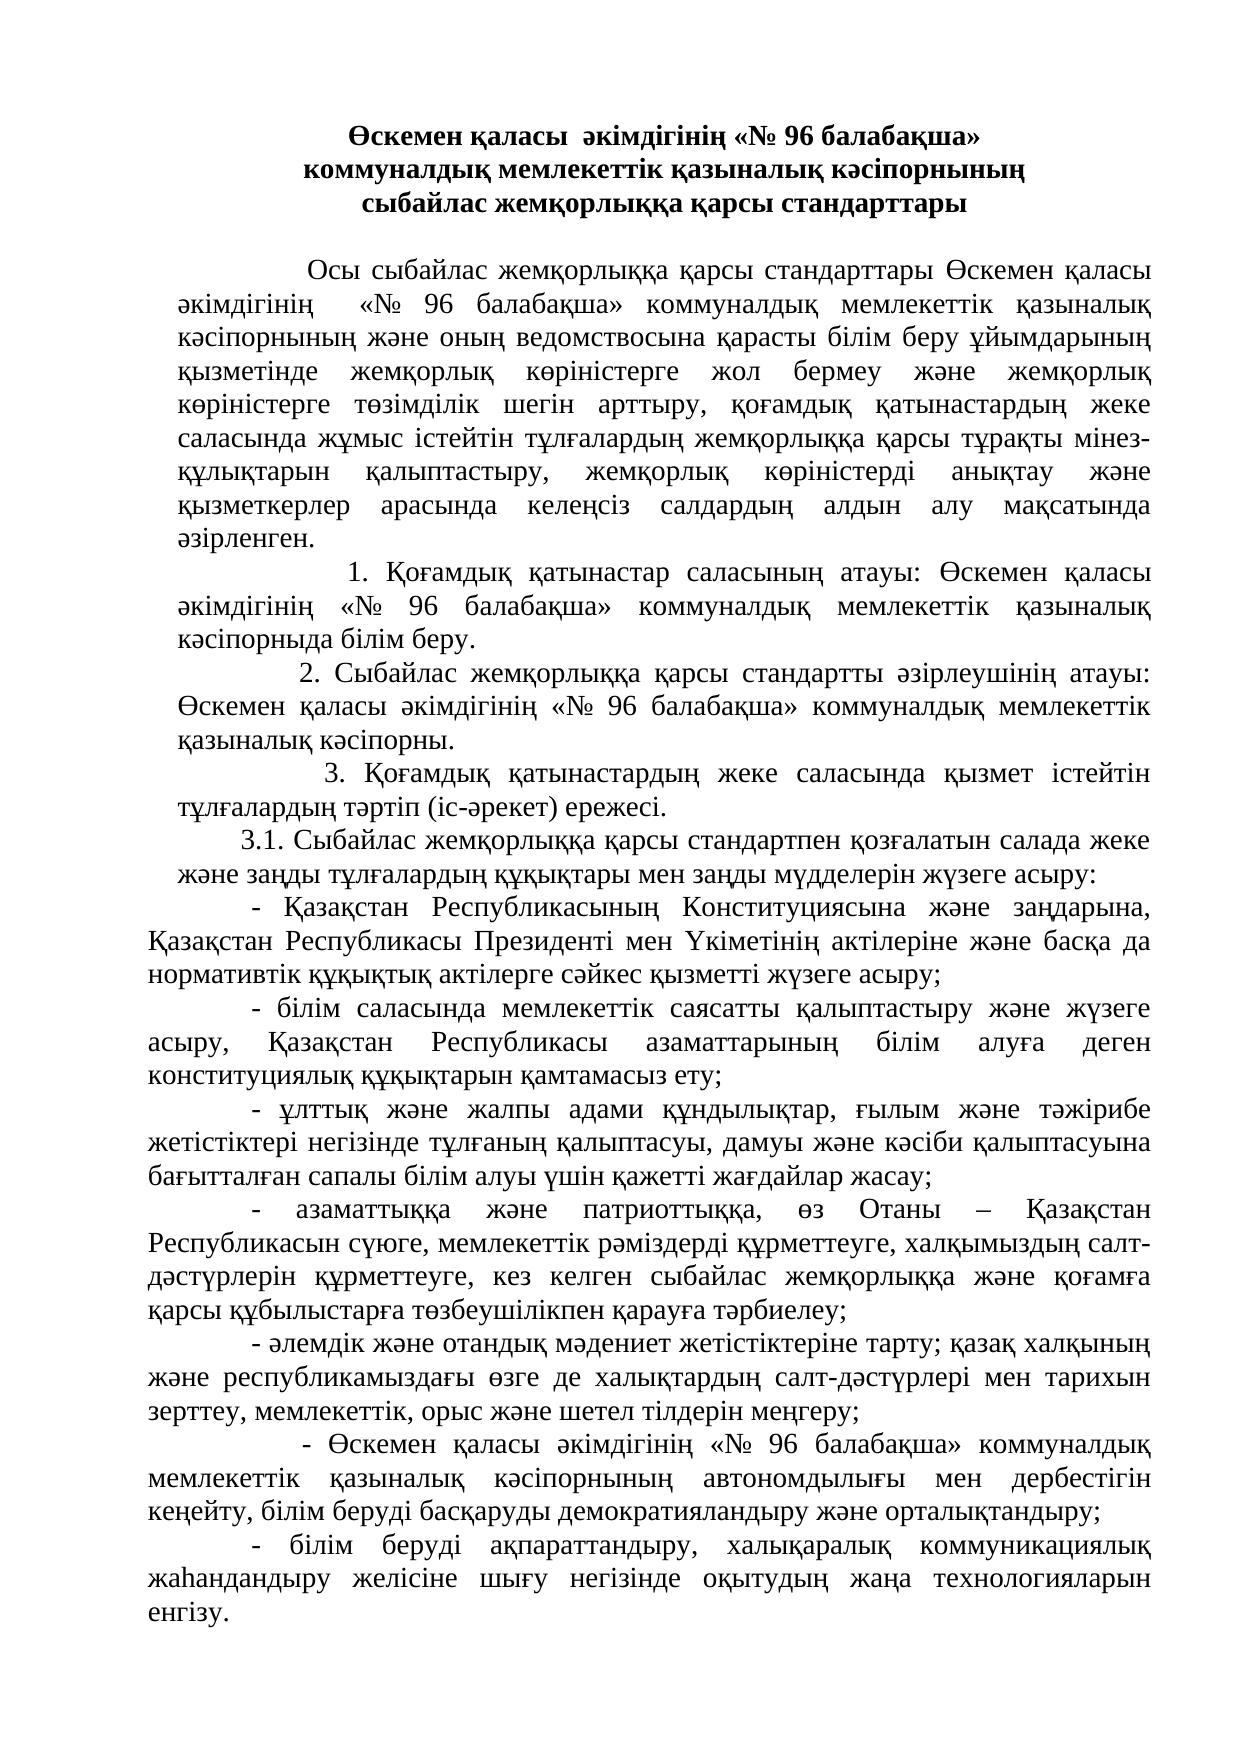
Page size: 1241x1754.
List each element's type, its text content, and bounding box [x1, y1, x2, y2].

text - Өскемен қаласы әкімдігінің «№ 96 балабақша» коммуналдық мемлекеттік қазыналық кәсіпорнының автономдылығы мен дербестігін кеңейту, білім беруді басқаруды демократияландыру және орталықтандыру; [148, 1426, 1152, 1527]
text 3.1. Сыбайлас жемқорлыққа қарсы стандартпен қозғалатын салада жеке және заңды тұлғалардың құқықтары мен заңды мүдделерін жүзеге асыру: [177, 822, 1152, 889]
text - әлемдік және отандық мәдениет жетістіктеріне тарту; қазақ халқының және республикамыздағы өзге де халықтардың салт-дәстүрлері мен тарихын зерттеу, мемлекеттік, орыс және шетел тілдерін меңгеру; [148, 1326, 1152, 1426]
text сыбайлас жемқорлыққа қарсы стандарттары [177, 185, 1152, 219]
text - азаматтыққа және патриоттыққа, өз Отаны – Қазақстан Республикасын сүюге, мемлекеттік рәміздерді құрметтеуге, халқымыздың салт-дәстүрлерін құрметтеуге, кез келген сыбайлас жемқорлыққа және қоғамға қарсы құбылыстарға төзбеушілікпен қарауға тәрбиелеу; [148, 1191, 1152, 1326]
text 1. Қоғамдық қатынастар саласының атауы: Өскемен қаласы әкімдігінің «№ 96 балабақша» коммуналдық мемлекеттік қазыналық кәсіпорныда білім беру. [177, 554, 1152, 655]
text - ұлттық және жалпы адами құндылықтар, ғылым және тәжірибе жетістіктері негізінде тұлғаның қалыптасуы, дамуы және кәсіби қалыптасуына бағытталған сапалы білім алуы үшін қажетті жағдайлар жасау; [148, 1091, 1152, 1191]
text 2. Сыбайлас жемқорлыққа қарсы стандартты әзірлеушінің атауы: Өскемен қаласы әкімдігінің «№ 96 балабақша» коммуналдық мемлекеттік қазыналық кәсіпорны. [177, 655, 1152, 755]
text - білім саласында мемлекеттік саясатты қалыптастыру және жүзеге асыру, Қазақстан Республикасы азаматтарының білім алуға деген конституциялық құқықтарын қамтамасыз ету; [148, 990, 1152, 1091]
text - Қазақстан Республикасының Конституциясына және заңдарына, Қазақстан Республикасы Президенті мен Үкіметінің актілеріне және басқа да нормативтік құқықтық актілерге сәйкес қызметті жүзеге асыру; [148, 889, 1152, 990]
text 3. Қоғамдық қатынастардың жеке саласында қызмет істейтін тұлғалардың тәртіп (іс-әрекет) ережесі. [177, 755, 1152, 822]
text - білім беруді ақпараттандыру, халықаралық коммуникациялық жаһандандыру желісіне шығу негізінде оқытудың жаңа технологияларын енгізу. [148, 1527, 1152, 1627]
text коммуналдық мемлекеттік қазыналық кәсіпорнының [177, 152, 1152, 185]
text Осы сыбайлас жемқорлыққа қарсы стандарттары Өскемен қаласы әкімдігінің «№ 96 балабақша» коммуналдық мемлекеттік қазыналық кәсіпорнының және оның ведомствосына қарасты білім беру ұйымдарының қызметінде жемқорлық көріністерге жол бермеу және жемқорлық көріністерге төзімділік шегін арттыру, қоғамдық қатынастардың жеке саласында жұмыс істейтін тұлғалардың жемқорлыққа қарсы тұрақты мінез-құлықтарын қалыптастыру, жемқорлық көріністерді анықтау және қызметкерлер арасында келеңсіз салдардың алдын алу мақсатында әзірленген. [177, 252, 1152, 554]
text Өскемен қаласы әкімдігінің «№ 96 балабақша» [177, 118, 1152, 152]
